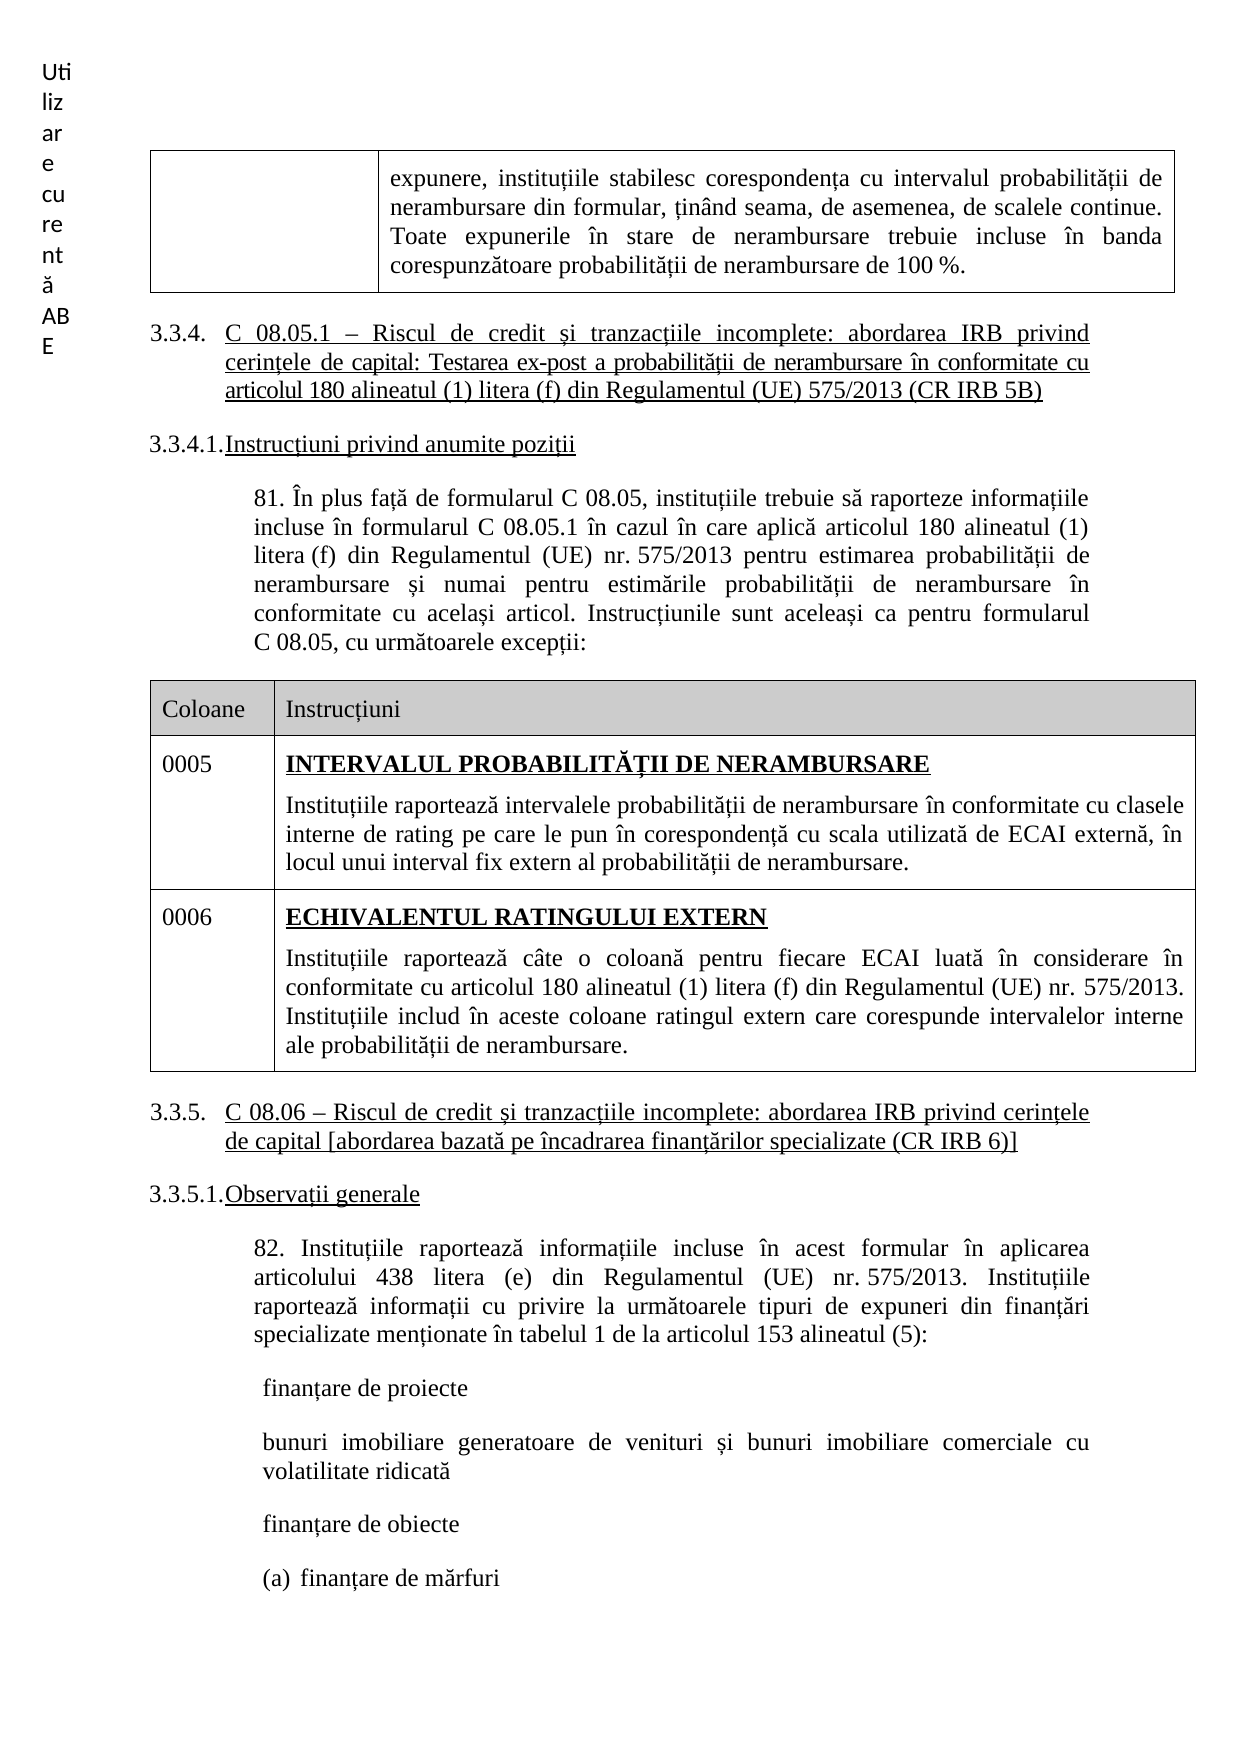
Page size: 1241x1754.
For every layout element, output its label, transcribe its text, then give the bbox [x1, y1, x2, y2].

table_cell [151, 151, 378, 292]
table_header Coloane [151, 681, 274, 735]
table_cell INTERVALUL PROBABILITĂȚII DE NERAMBURSARE Instituțiile raportează intervalele probabilității de nerambursare în conformitate cu clasele interne de rating pe care le pun în corespondență cu scala utilizată de ECAI externă, în locul unui interval fix extern al probabilității de nerambursare. [275, 736, 1195, 889]
list finanțare de mărfuri [262, 1563, 1090, 1592]
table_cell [379, 151, 1174, 292]
list Instrucțiuni privind anumite poziții [149, 429, 1090, 458]
list Observații generale [149, 1179, 1090, 1208]
list C 08.06 – Riscul de credit și tranzacțiile incomplete: abordarea IRB privind cerințele de capital [abordarea bazată pe încadrarea finanțărilor specializate (CR IRB 6)] [150, 1097, 1090, 1154]
table_cell ECHIVALENTUL RATINGULUI EXTERN Instituțiile raportează câte o coloană pentru fiecare ECAI luată în considerare în conformitate cu articolul 180 alineatul (1) litera (f) din Regulamentul (UE) nr. 575/2013. Instituțiile includ în aceste coloane ratingul extern care corespunde intervalelor interne ale probabilității de nerambursare. [275, 890, 1195, 1071]
table_cell 0005 [151, 736, 274, 889]
table_header Instrucțiuni [275, 681, 1195, 735]
list finanțare de proiecte [262, 1373, 1090, 1402]
list bunuri imobiliare generatoare de venituri și bunuri imobiliare comerciale cu volatilitate ridicată [262, 1427, 1090, 1484]
list finanțare de obiecte [262, 1509, 1090, 1538]
table_cell 0006 [151, 890, 274, 1071]
list C 08.05.1 – Riscul de credit și tranzacțiile incomplete: abordarea IRB privind cerințele de capital: Testarea ex-post a probabilității de nerambursare în conformitate cu articolul 180 alineatul (1) litera (f) din Regulamentul (UE) 575/2013 (CR IRB 5B) [150, 318, 1090, 404]
